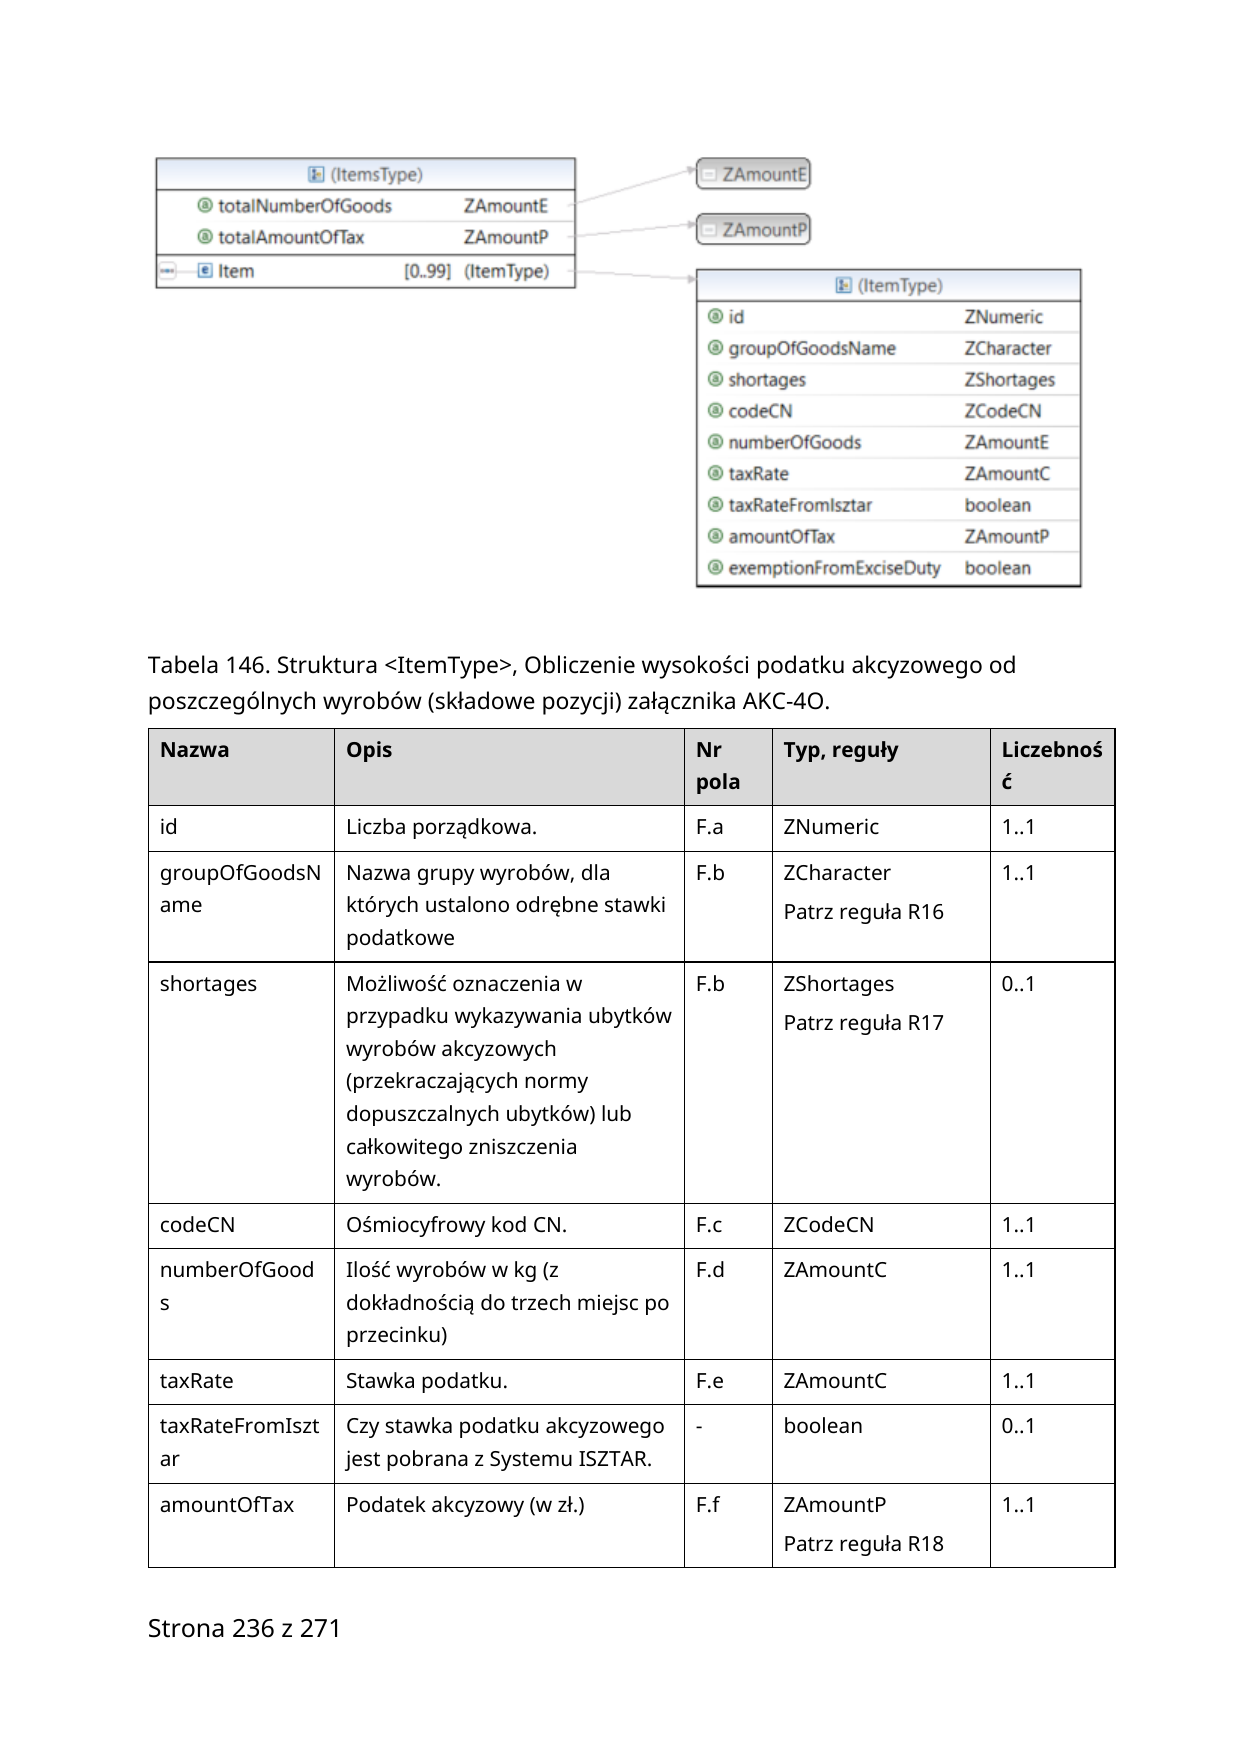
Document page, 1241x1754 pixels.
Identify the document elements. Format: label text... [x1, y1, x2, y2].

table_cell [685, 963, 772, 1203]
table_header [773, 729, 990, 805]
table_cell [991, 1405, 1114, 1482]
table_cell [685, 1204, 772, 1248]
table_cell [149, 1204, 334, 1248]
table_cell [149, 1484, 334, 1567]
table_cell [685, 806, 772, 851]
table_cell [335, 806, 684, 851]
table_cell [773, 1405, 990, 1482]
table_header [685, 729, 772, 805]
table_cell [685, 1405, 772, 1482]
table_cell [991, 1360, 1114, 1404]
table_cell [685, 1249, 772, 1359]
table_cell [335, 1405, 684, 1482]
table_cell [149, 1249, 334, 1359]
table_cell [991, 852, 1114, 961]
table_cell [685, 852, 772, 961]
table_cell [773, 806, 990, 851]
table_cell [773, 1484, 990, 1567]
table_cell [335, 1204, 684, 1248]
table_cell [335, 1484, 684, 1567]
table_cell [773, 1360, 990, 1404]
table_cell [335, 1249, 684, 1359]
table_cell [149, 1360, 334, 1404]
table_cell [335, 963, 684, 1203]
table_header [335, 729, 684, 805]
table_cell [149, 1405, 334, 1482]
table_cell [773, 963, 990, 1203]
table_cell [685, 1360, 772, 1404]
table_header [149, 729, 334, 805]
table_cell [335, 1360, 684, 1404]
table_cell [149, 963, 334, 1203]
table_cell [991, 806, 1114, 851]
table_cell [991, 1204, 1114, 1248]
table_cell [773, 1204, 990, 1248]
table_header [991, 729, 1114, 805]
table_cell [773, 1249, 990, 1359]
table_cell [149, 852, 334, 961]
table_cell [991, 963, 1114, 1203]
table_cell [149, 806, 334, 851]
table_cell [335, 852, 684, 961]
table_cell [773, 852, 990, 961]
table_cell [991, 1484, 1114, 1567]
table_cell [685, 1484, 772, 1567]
picture [147, 147, 1092, 595]
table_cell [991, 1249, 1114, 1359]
